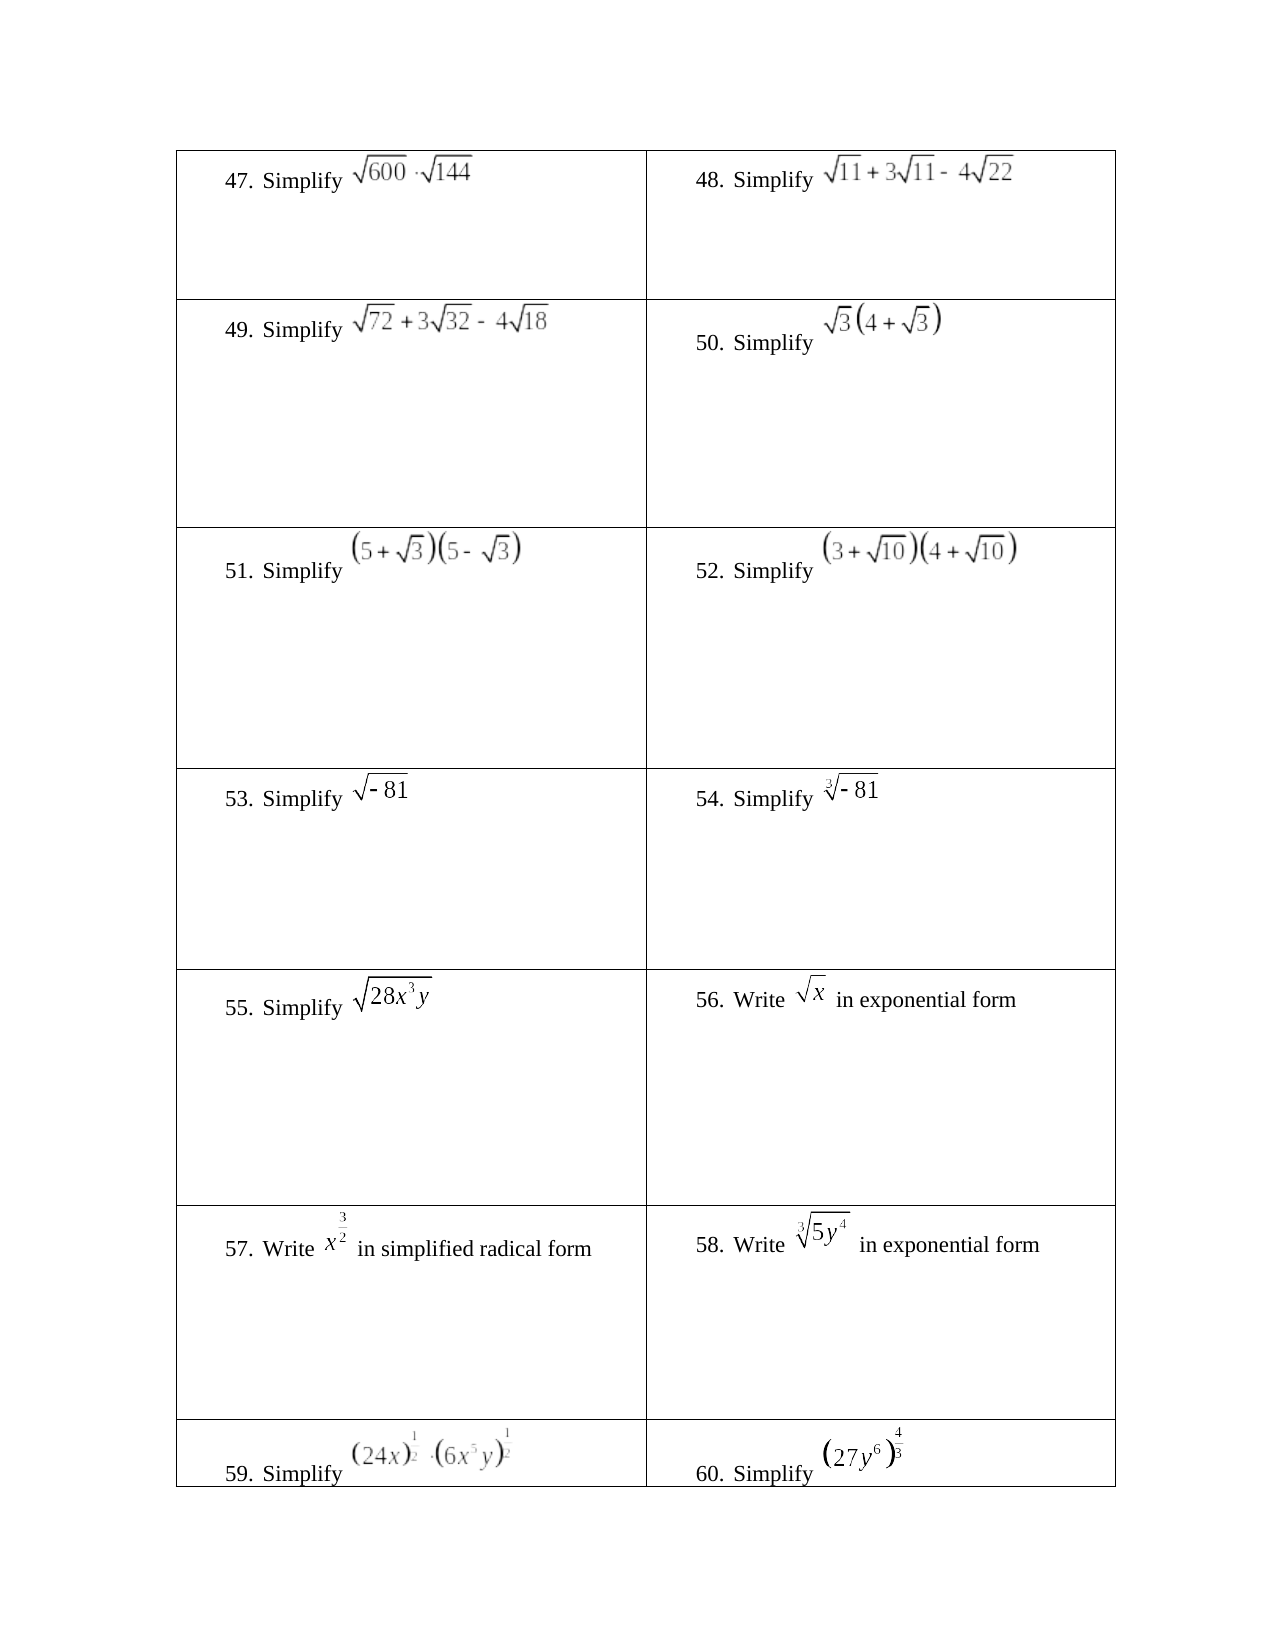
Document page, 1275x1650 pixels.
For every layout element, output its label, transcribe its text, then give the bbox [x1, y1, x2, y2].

table_cell Simplify [647, 1420, 1115, 1486]
table_cell Write in exponential form [647, 1206, 1115, 1419]
table_cell Simplify [177, 970, 646, 1205]
table_cell Simplify [177, 1420, 646, 1486]
table_cell Write in exponential form [647, 970, 1115, 1205]
table_cell Simplify [647, 528, 1115, 767]
table_cell Simplify [647, 300, 1115, 527]
table_cell Simplify [647, 151, 1115, 299]
table_cell Simplify [177, 769, 646, 969]
table_cell Simplify [177, 300, 646, 527]
table_cell Simplify [647, 769, 1115, 969]
table_cell Write in simplified radical form [177, 1206, 646, 1419]
table_cell Simplify [177, 528, 646, 767]
table_cell Simplify [177, 151, 646, 299]
